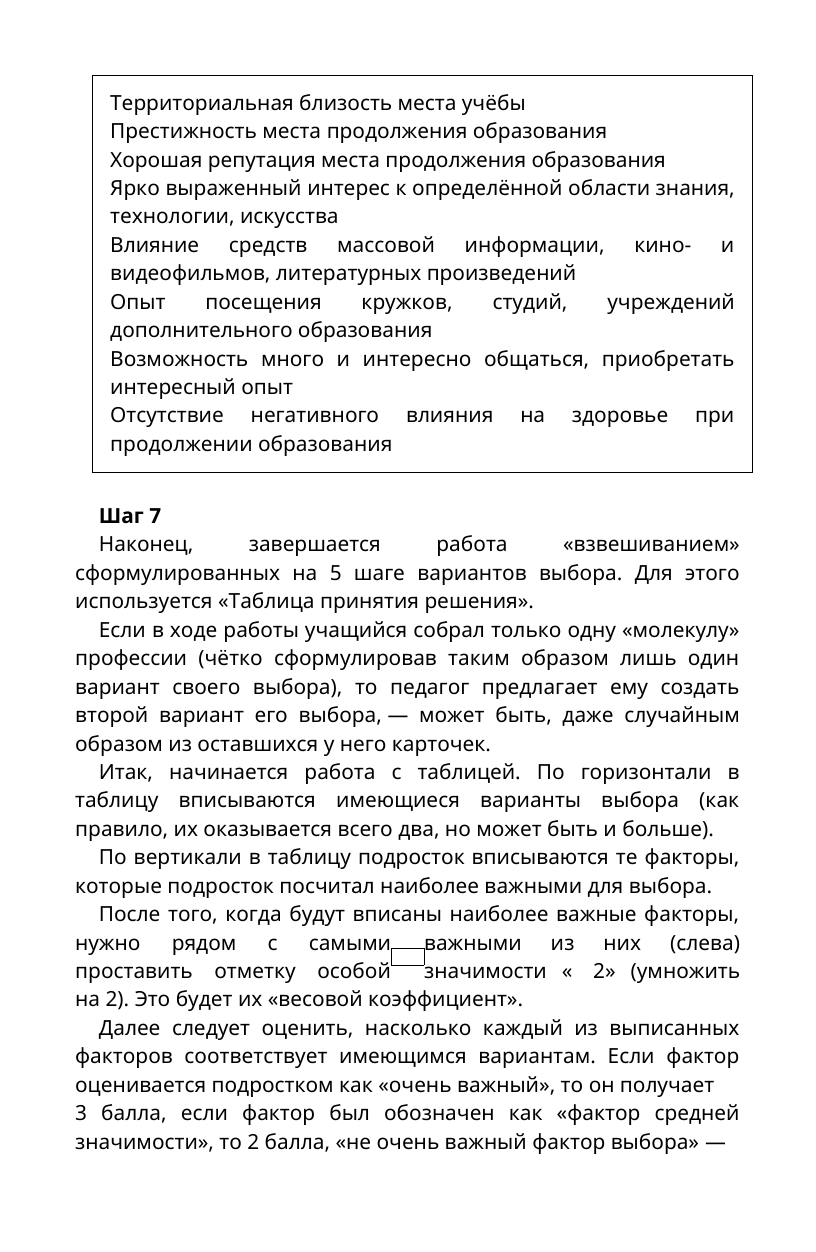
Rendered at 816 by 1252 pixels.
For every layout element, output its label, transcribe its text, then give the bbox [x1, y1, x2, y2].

text После того, когда будут вписаны наиболее важные факторы, нужно рядом с самыми важными из них (слева) проставить отметку особой значимости « 2» (умножить на 2). Это будет их «весовой коэффициент». [75, 899, 740, 1013]
text По вертикали в таблицу подросток вписываются те факторы, которые подросток посчитал наиболее важными для выбора. [75, 842, 740, 899]
text Итак, начинается работа с таблицей. По горизонтали в таблицу вписываются имеющиеся варианты выбора (как правило, их оказывается всего два, но может быть и больше). [75, 757, 740, 842]
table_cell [93, 76, 752, 472]
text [75, 1013, 740, 1155]
text Наконец, завершается работа «взвешиванием» сформулированных на 5 шаге вариантов выбора. Для этого используется «Таблица принятия решения». [75, 529, 740, 615]
text Если в ходе работы учащийся собрал только одну «молекулу» профессии (чётко сформулировав таким образом лишь один вариант своего выбора), то педагог предлагает ему создать второй вариант его выбора, — может быть, даже случайным образом из оставшихся у него карточек. [75, 615, 740, 757]
text Шаг 7 [75, 501, 740, 529]
